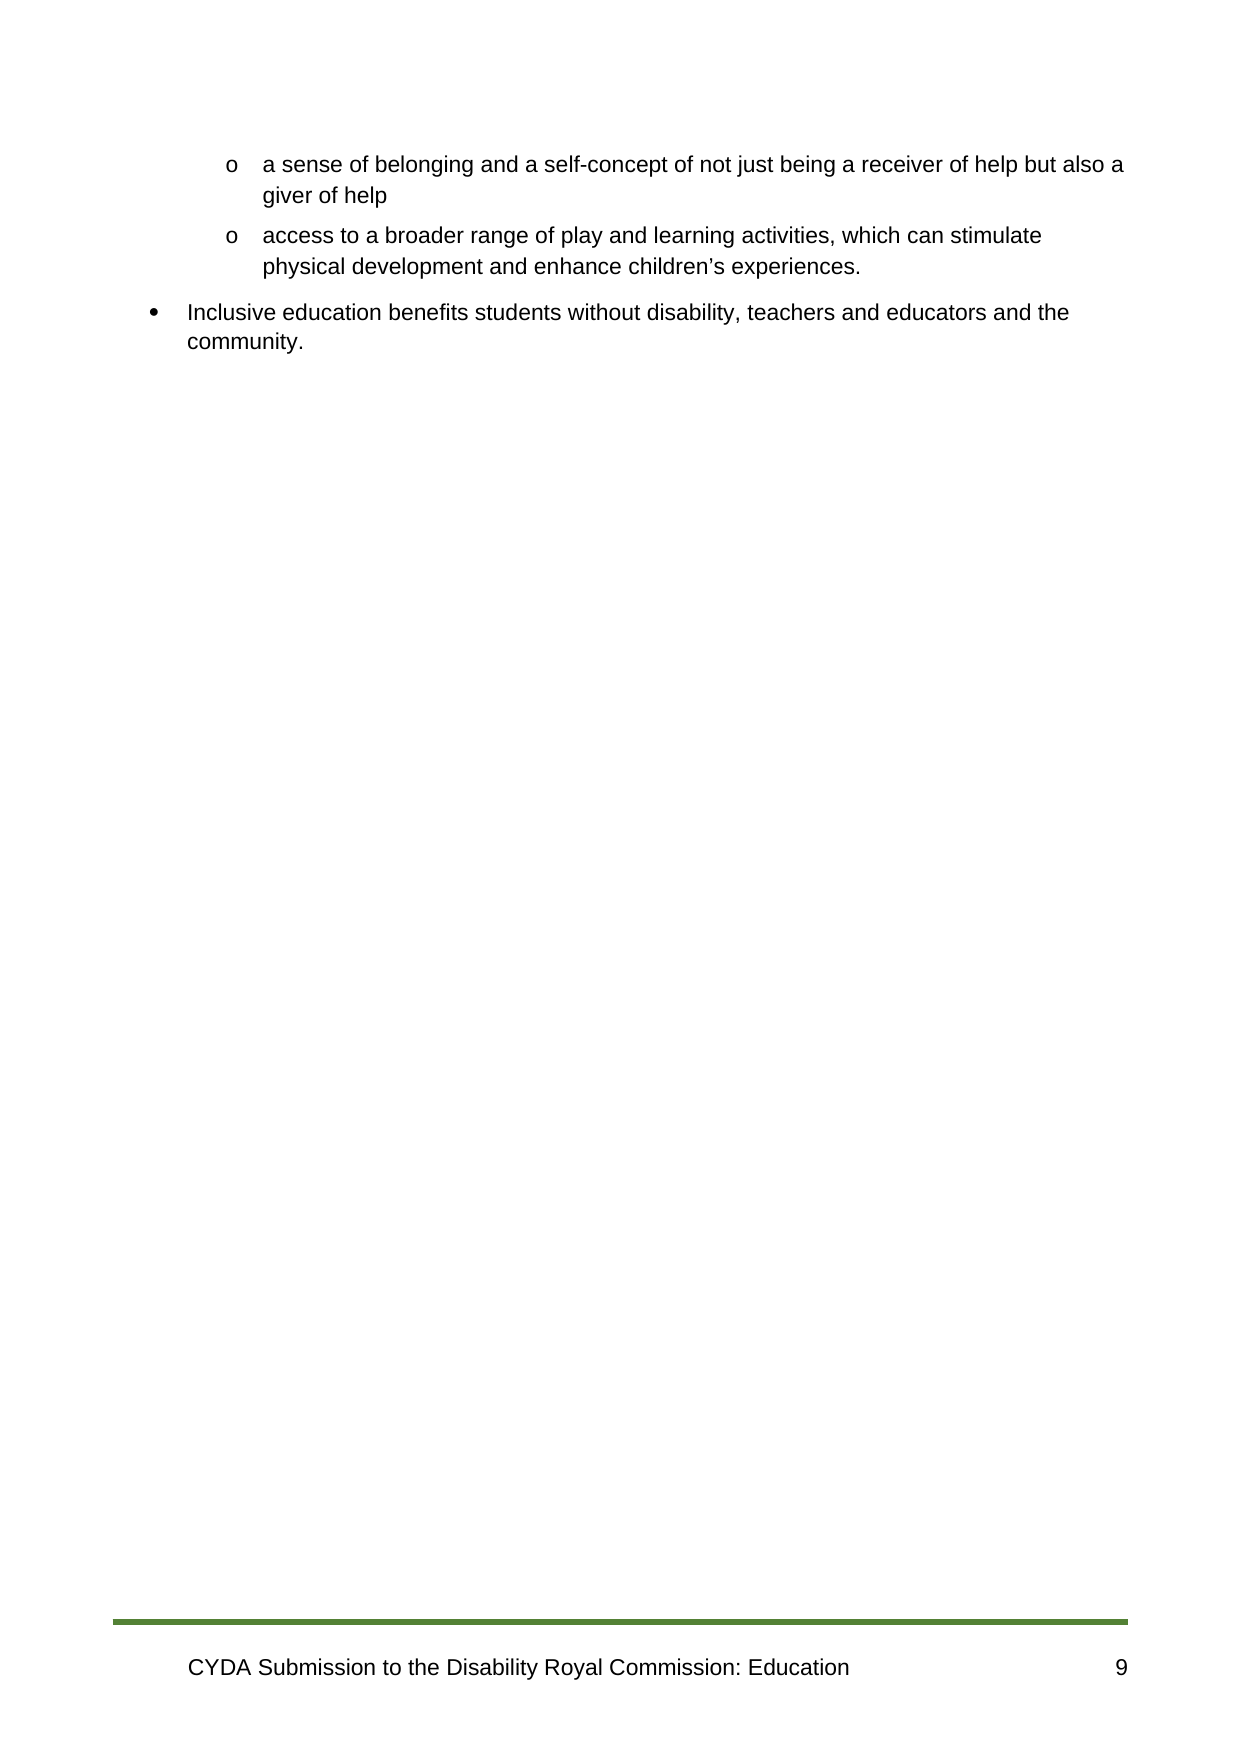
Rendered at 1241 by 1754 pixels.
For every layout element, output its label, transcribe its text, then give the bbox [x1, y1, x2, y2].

list a sense of belonging and a self-concept of not just being a receiver of help but also a giver of help [225, 150, 1128, 208]
list Inclusive education benefits students without disability, teachers and educators and the community. [150, 296, 1128, 354]
list access to a broader range of play and learning activities, which can stimulate physical development and enhance children’s experiences. [225, 221, 1128, 279]
